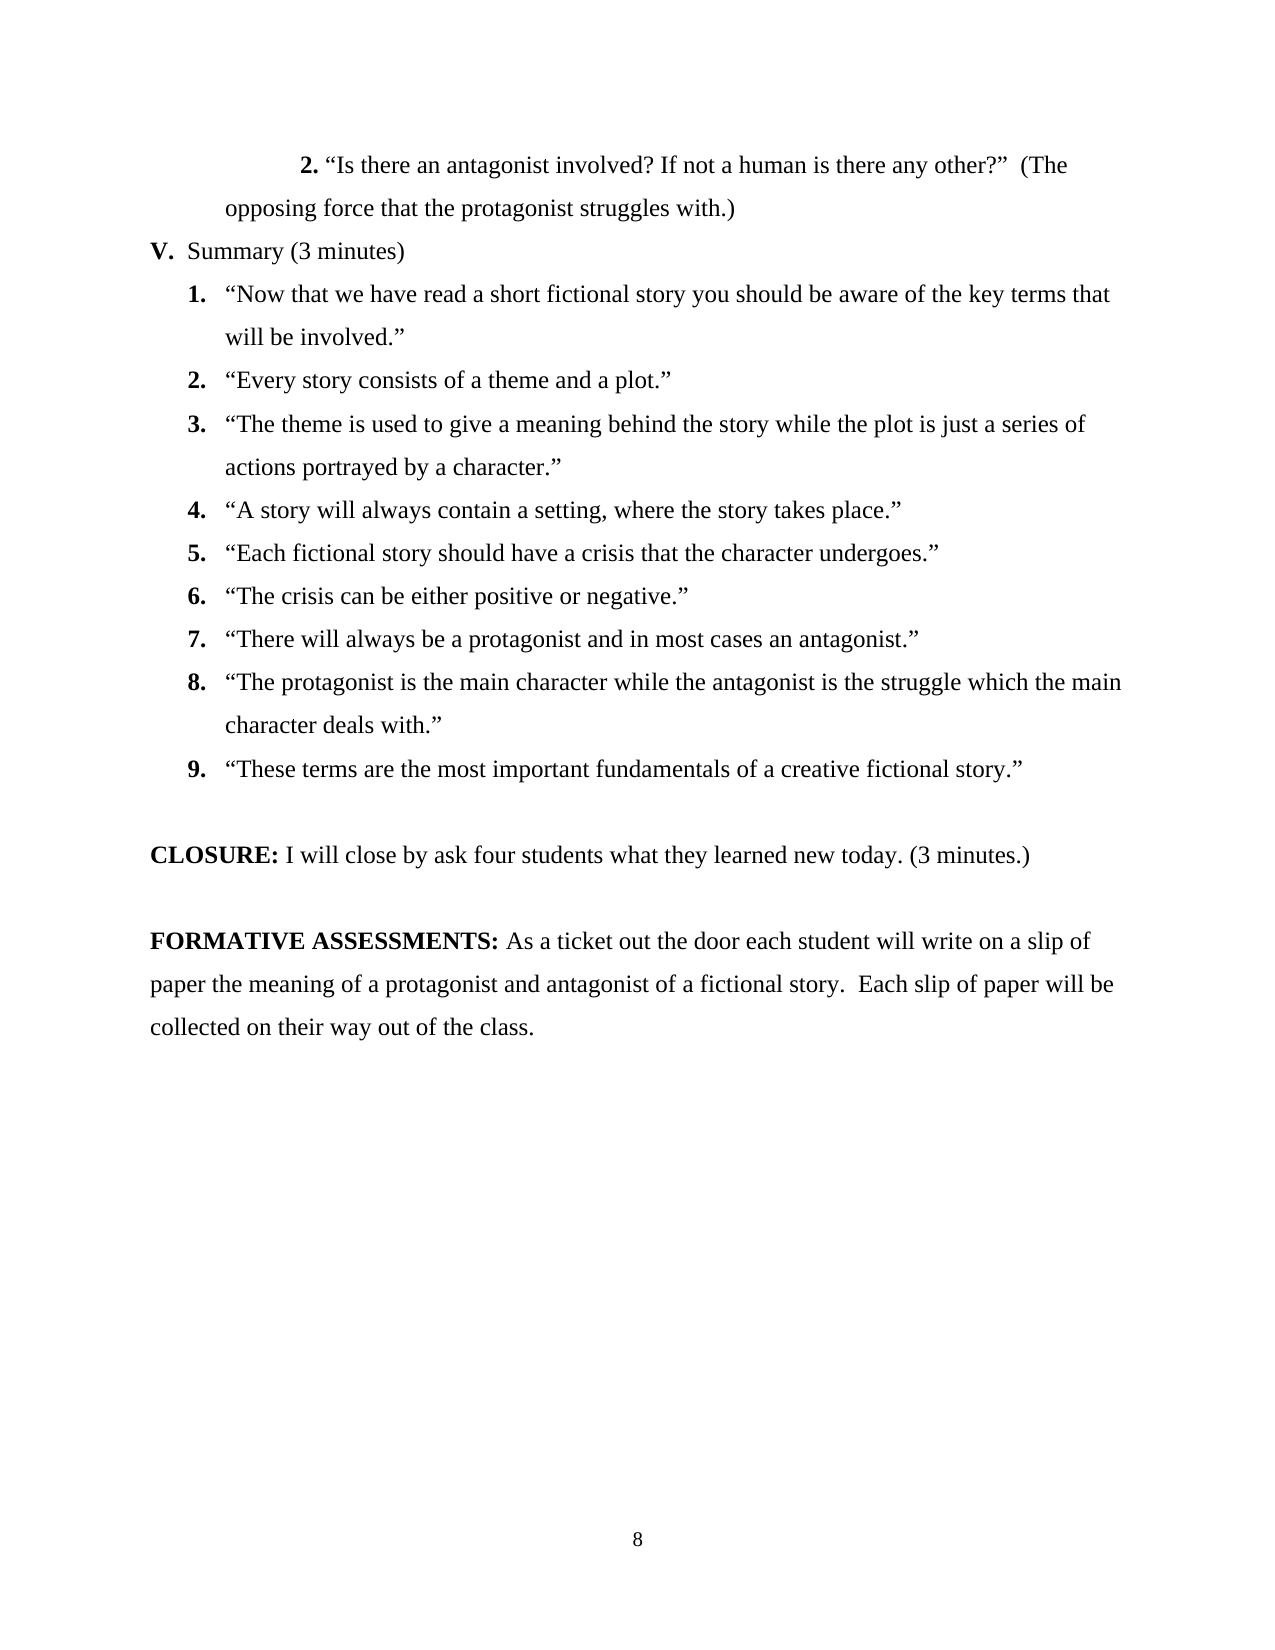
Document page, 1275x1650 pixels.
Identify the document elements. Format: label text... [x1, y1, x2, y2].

list “Every story consists of a theme and a plot.” [187, 366, 1125, 394]
list “A story will always contain a setting, where the story takes place.” [187, 495, 1125, 524]
text V. Summary (3 minutes) [150, 236, 1125, 265]
list “These terms are the most important fundamentals of a creative fictional story.” [187, 754, 1125, 782]
list “There will always be a protagonist and in most cases an antagonist.” [187, 624, 1125, 653]
list “Each fictional story should have a crisis that the character undergoes.” [187, 538, 1125, 567]
list “Now that we have read a short fictional story you should be aware of the key terms that will be involved.” [187, 279, 1125, 351]
text FORMATIVE ASSESSMENTS: As a ticket out the door each student will write on a slip of paper the meaning of a protagonist and antagonist of a fictional story. Each slip of paper will be collected on their way out of the class. [150, 926, 1125, 1041]
text 2. “Is there an antagonist involved? If not a human is there any other?” (The opposing force that the protagonist struggles with.) [225, 150, 1125, 222]
list “The crisis can be either positive or negative.” [187, 581, 1125, 610]
list “The theme is used to give a meaning behind the story while the plot is just a series of actions portrayed by a character.” [187, 409, 1125, 481]
list “The protagonist is the main character while the antagonist is the struggle which the main character deals with.” [187, 667, 1125, 739]
text CLOSURE: I will close by ask four students what they learned new today. (3 minutes.) [150, 840, 1125, 869]
